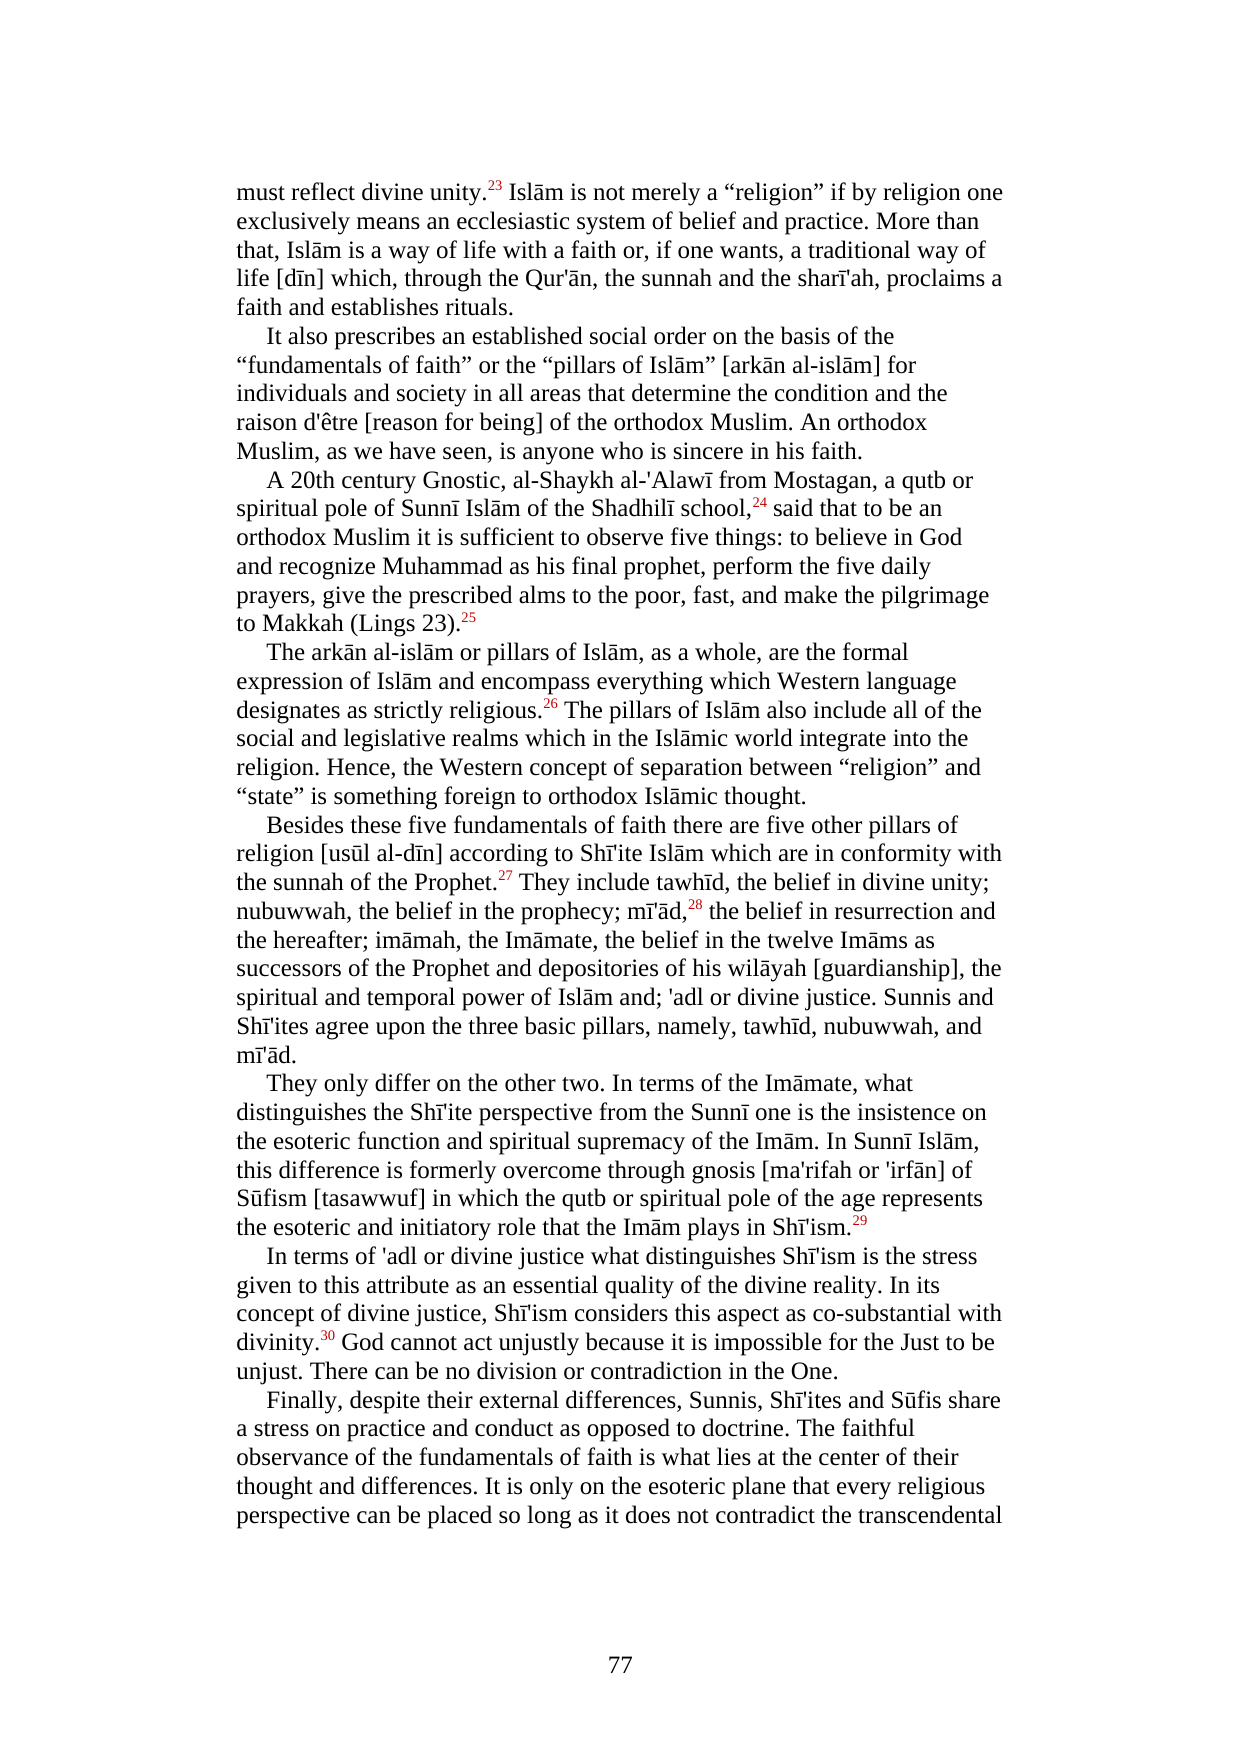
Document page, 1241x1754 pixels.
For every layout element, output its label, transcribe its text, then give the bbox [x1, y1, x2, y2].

text Besides these five fundamentals of faith there are five other pillars of religion [usūl al-dīn] according to Shī'ite Islām which are in conformity with the sunnah of the Prophet.27 They include tawhīd, the belief in divine unity; nubuwwah, the belief in the prophecy; mī'ād,28 the belief in resurrection and the hereafter; imāmah, the Imāmate, the belief in the twelve Imāms as successors of the Prophet and depositories of his wilāyah [guardianship], the spiritual and temporal power of Islām and; 'adl or divine justice. Sunnis and Shī'ites agree upon the three basic pillars, namely, tawhīd, nubuwwah, and mī'ād. [236, 810, 1004, 1068]
text The arkān al-islām or pillars of Islām, as a whole, are the formal expression of Islām and encompass everything which Western language designates as strictly religious.26 The pillars of Islām also include all of the social and legislative realms which in the Islāmic world integrate into the religion. Hence, the Western concept of separation between “religion” and “state” is something foreign to orthodox Islāmic thought. [236, 637, 1004, 810]
text It also prescribes an established social order on the basis of the “fundamentals of faith” or the “pillars of Islām” [arkān al-islām] for individuals and society in all areas that determine the condition and the raison d'être [reason for being] of the orthodox Muslim. An orthodox Muslim, as we have seen, is anyone who is sincere in his faith. [236, 321, 1004, 465]
text In terms of 'adl or divine justice what distinguishes Shī'ism is the stress given to this attribute as an essential quality of the divine reality. In its concept of divine justice, Shī'ism considers this aspect as co-substantial with divinity.30 God cannot act unjustly because it is impossible for the Just to be unjust. There can be no division or contradiction in the One. [236, 1241, 1004, 1385]
text A 20th century Gnostic, al-Shaykh al-'Alawī from Mostagan, a qutb or spiritual pole of Sunnī Islām of the Shadhilī school,24 said that to be an orthodox Muslim it is sufficient to observe five things: to believe in God and recognize Muhammad as his final prophet, perform the five daily prayers, give the prescribed alms to the poor, fast, and make the pilgrimage to Makkah (Lings 23).25 [236, 465, 1004, 637]
text They only differ on the other two. In terms of the Imāmate, what distinguishes the Shī'ite perspective from the Sunnī one is the insistence on the esoteric function and spiritual supremacy of the Imām. In Sunnī Islām, this difference is formerly overcome through gnosis [ma'rifah or 'irfān] of Sūfism [tasawwuf] in which the qutb or spiritual pole of the age represents the esoteric and initiatory role that the Imām plays in Shī'ism.29 [236, 1068, 1004, 1241]
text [236, 1385, 1004, 1528]
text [236, 177, 1004, 321]
